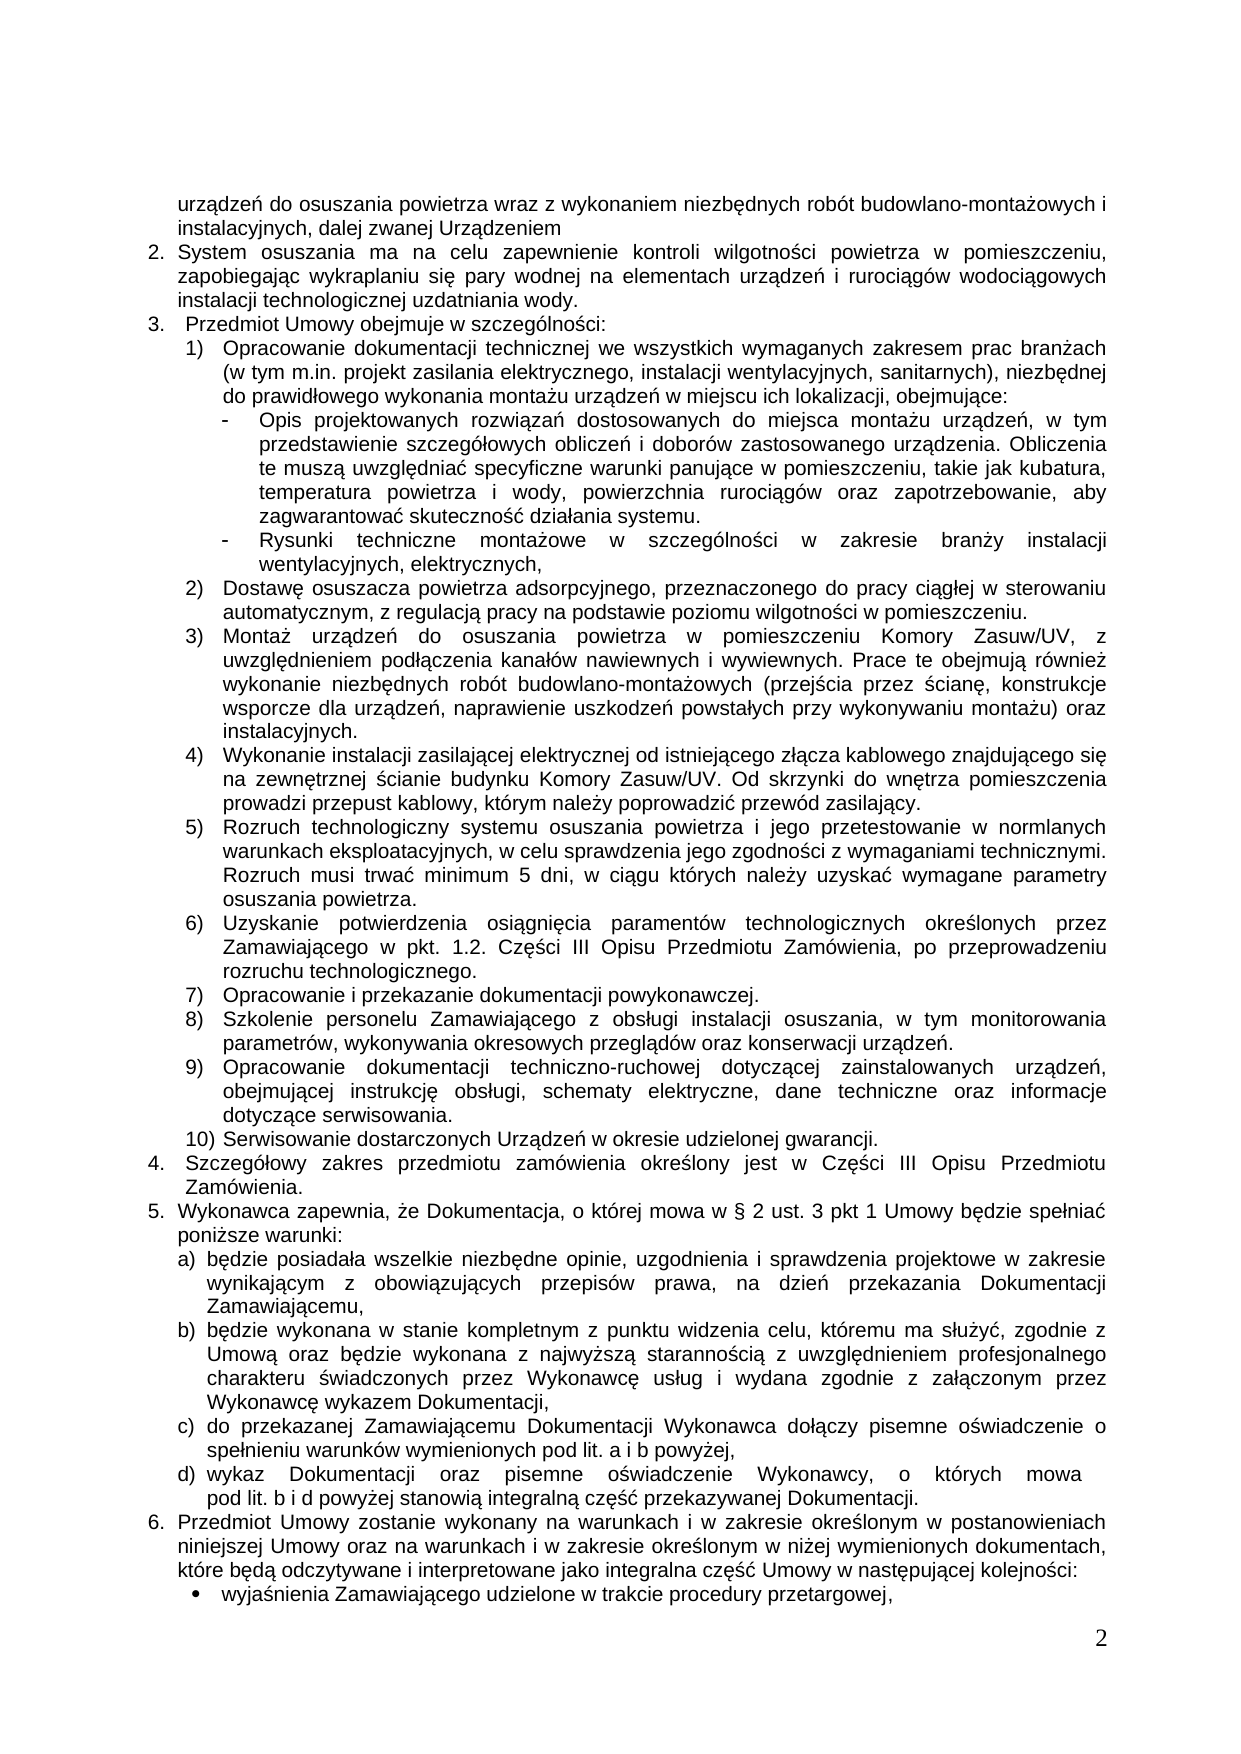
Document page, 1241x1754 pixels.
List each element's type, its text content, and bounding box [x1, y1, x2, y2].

list Montaż urządzeń do osuszania powietrza w pomieszczeniu Komory Zasuw/UV, z uwzględnieniem podłączenia kanałów nawiewnych i wywiewnych. Prace te obejmują również wykonanie niezbędnych robót budowlano-montażowych (przejścia przez ścianę, konstrukcje wsporcze dla urządzeń, naprawienie uszkodzeń powstałych przy wykonywaniu montażu) oraz instalacyjnych. [185, 623, 1107, 743]
list Szkolenie personelu Zamawiającego z obsługi instalacji osuszania, w tym monitorowania parametrów, wykonywania okresowych przeglądów oraz konserwacji urządzeń. [185, 1007, 1107, 1055]
list będzie posiadała wszelkie niezbędne opinie, uzgodnienia i sprawdzenia projektowe w zakresie wynikającym z obowiązujących przepisów prawa, na dzień przekazania Dokumentacji Zamawiającemu, [177, 1246, 1107, 1318]
list Wykonawca zapewnia, że Dokumentacja, o której mowa w § 2 ust. 3 pkt 1 Umowy będzie spełniać poniższe warunki: [148, 1198, 1107, 1246]
list wyjaśnienia Zamawiającego udzielone w trakcie procedury przetargowej, [192, 1582, 1107, 1606]
list będzie wykonana w stanie kompletnym z punktu widzenia celu, któremu ma służyć, zgodnie z Umową oraz będzie wykonana z najwyższą starannością z uwzględnieniem profesjonalnego charakteru świadczonych przez Wykonawcę usług i wydana zgodnie z załączonym przez Wykonawcę wykazem Dokumentacji, [177, 1318, 1107, 1414]
list Opracowanie i przekazanie dokumentacji powykonawczej. [185, 983, 1107, 1007]
list Dostawę osuszacza powietrza adsorpcyjnego, przeznaczonego do pracy ciągłej w sterowaniu automatycznym, z regulacją pracy na podstawie poziomu wilgotności w pomieszczeniu. [185, 576, 1107, 623]
list do przekazanej Zamawiającemu Dokumentacji Wykonawca dołączy pisemne oświadczenie o spełnieniu warunków wymienionych pod lit. a i b powyżej, [177, 1414, 1107, 1462]
list Opracowanie dokumentacji techniczno-ruchowej dotyczącej zainstalowanych urządzeń, obejmującej instrukcję obsługi, schematy elektryczne, dane techniczne oraz informacje dotyczące serwisowania. [185, 1055, 1107, 1127]
list Serwisowanie dostarczonych Urządzeń w okresie udzielonej gwarancji. [185, 1127, 1107, 1151]
list wykaz Dokumentacji oraz pisemne oświadczenie Wykonawcy, o których mowa pod lit. b i d powyżej stanowią integralną część przekazywanej Dokumentacji. [177, 1462, 1107, 1510]
list Opis projektowanych rozwiązań dostosowanych do miejsca montażu urządzeń, w tym przedstawienie szczegółowych obliczeń i doborów zastosowanego urządzenia. Obliczenia te muszą uwzględniać specyficzne warunki panujące w pomieszczeniu, takie jak kubatura, temperatura powietrza i wody, powierzchnia rurociągów oraz zapotrzebowanie, aby zagwarantować skuteczność działania systemu. [221, 408, 1107, 527]
list Przedmiot Umowy obejmuje w szczególności: [148, 312, 1107, 336]
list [148, 192, 1107, 240]
list Wykonanie instalacji zasilającej elektrycznej od istniejącego złącza kablowego znajdującego się na zewnętrznej ścianie budynku Komory Zasuw/UV. Od skrzynki do wnętrza pomieszczenia prowadzi przepust kablowy, którym należy poprowadzić przewód zasilający. [185, 743, 1107, 815]
list Rysunki techniczne montażowe w szczególności w zakresie branży instalacji wentylacyjnych, elektrycznych, [221, 527, 1107, 576]
list System osuszania ma na celu zapewnienie kontroli wilgotności powietrza w pomieszczeniu, zapobiegając wykraplaniu się pary wodnej na elementach urządzeń i rurociągów wodociągowych instalacji technologicznej uzdatniania wody. [148, 240, 1107, 312]
list Opracowanie dokumentacji technicznej we wszystkich wymaganych zakresem prac branżach (w tym m.in. projekt zasilania elektrycznego, instalacji wentylacyjnych, sanitarnych), niezbędnej do prawidłowego wykonania montażu urządzeń w miejscu ich lokalizacji, obejmujące: [185, 336, 1107, 408]
list Przedmiot Umowy zostanie wykonany na warunkach i w zakresie określonym w postanowieniach niniejszej Umowy oraz na warunkach i w zakresie określonym w niżej wymienionych dokumentach, które będą odczytywane i interpretowane jako integralna część Umowy w następującej kolejności: [148, 1510, 1107, 1582]
list Szczegółowy zakres przedmiotu zamówienia określony jest w Części III Opisu Przedmiotu Zamówienia. [148, 1151, 1107, 1198]
list Rozruch technologiczny systemu osuszania powietrza i jego przetestowanie w normlanych warunkach eksploatacyjnych, w celu sprawdzenia jego zgodności z wymaganiami technicznymi. Rozruch musi trwać minimum 5 dni, w ciągu których należy uzyskać wymagane parametry osuszania powietrza. [185, 815, 1107, 911]
list Uzyskanie potwierdzenia osiągnięcia paramentów technologicznych określonych przez Zamawiającego w pkt. 1.2. Części III Opisu Przedmiotu Zamówienia, po przeprowadzeniu rozruchu technologicznego. [185, 911, 1107, 983]
